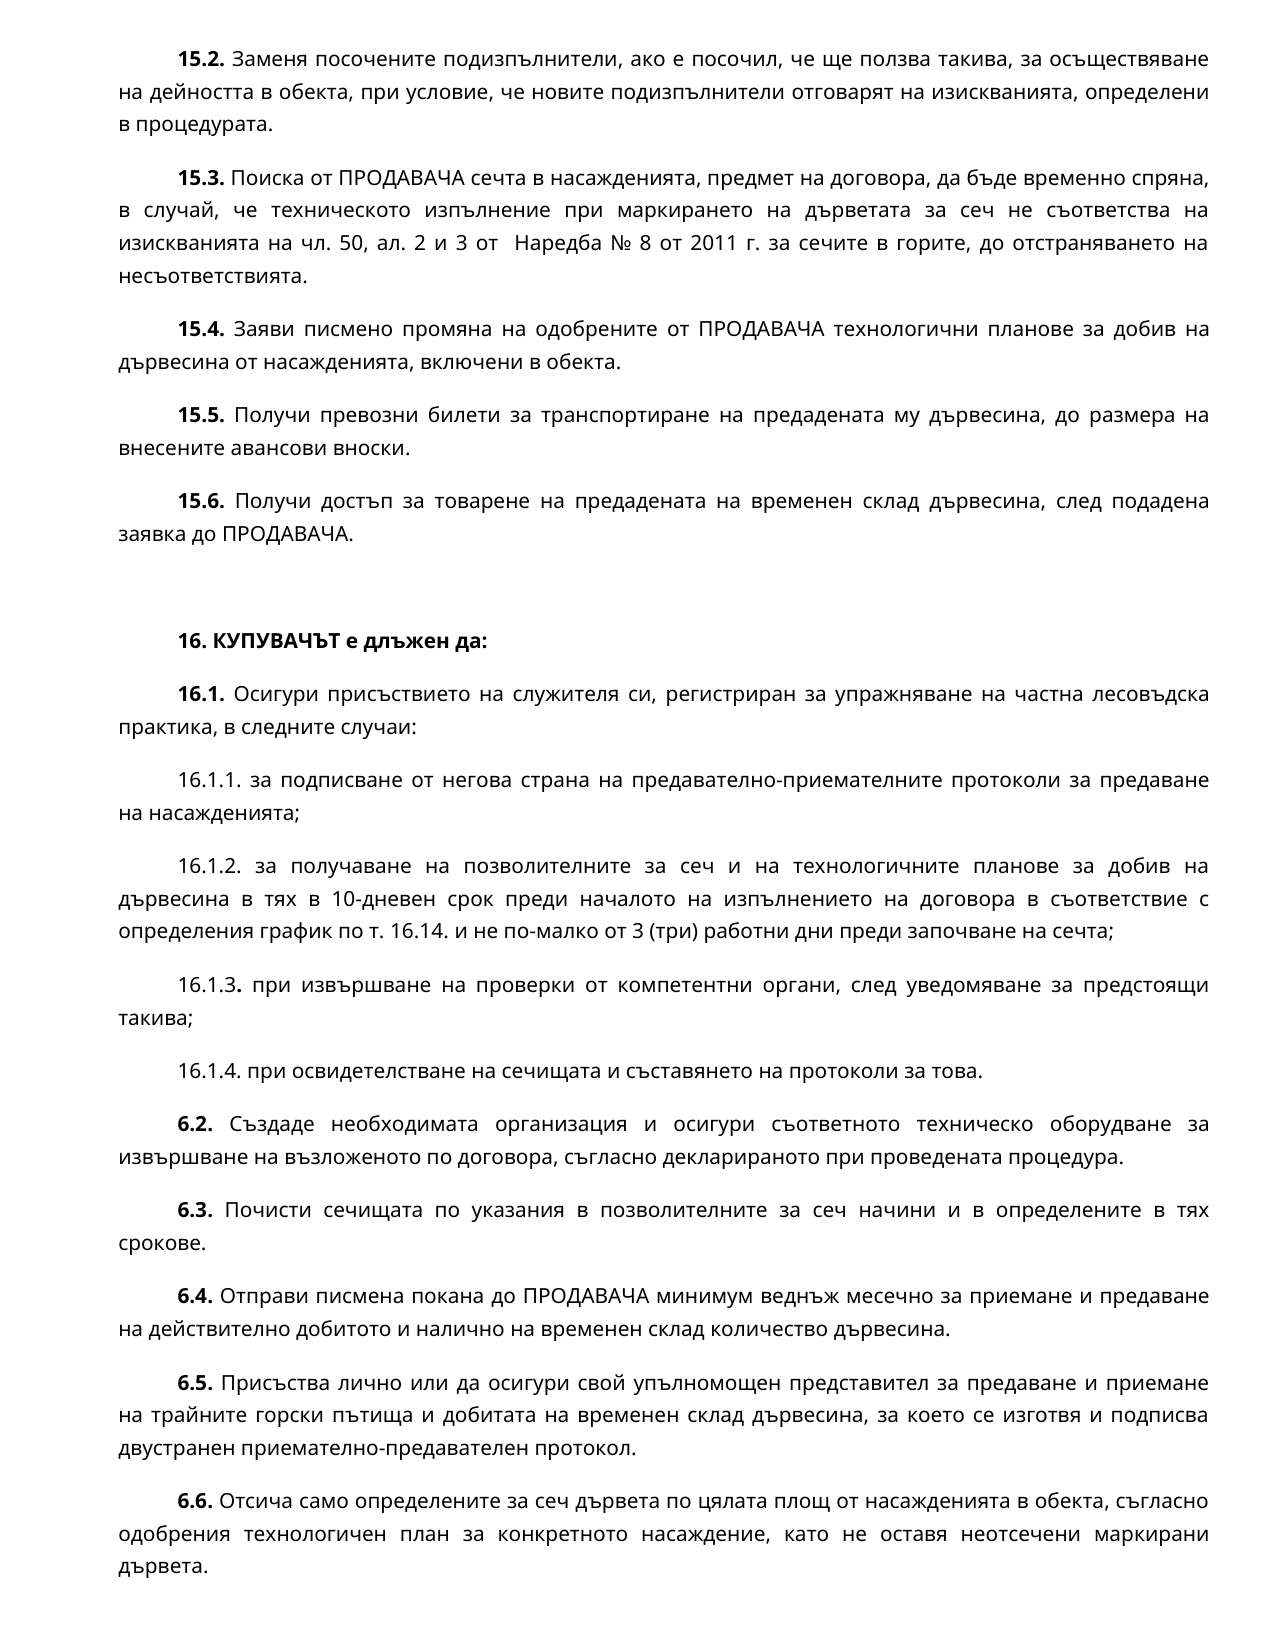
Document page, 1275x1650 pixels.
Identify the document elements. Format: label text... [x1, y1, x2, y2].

text 15.2. Заменя посочените подизпълнители, ако е посочил, че ще ползва такива, за осъществяване на дейността в обекта, при условие, че новите подизпълнители отговарят на изискванията, определени в процедурата. [118, 44, 1211, 138]
text 16.1.3. при извършване на проверки от компетентни органи, след уведомяване за предстоящи такива; [118, 970, 1211, 1031]
text 15.5. Получи превозни билети за транспортиране на предадената му дървесина, до размера на внесените авансови вноски. [118, 400, 1211, 461]
text 16.1.4. при освидетелстване на сечищата и съставянето на протоколи за това. [118, 1056, 1211, 1084]
text 15.4. Заяви писмено промяна на одобрените от ПРОДАВАЧА технологични планове за добив на дървесина от насажденията, включени в обекта. [118, 314, 1211, 375]
text 15.3. Поиска от ПРОДАВАЧА сечта в насажденията, предмет на договора, да бъде временно спряна, в случай, че техническото изпълнение при маркирането на дърветата за сеч не съответства на изискванията на чл. 50, ал. 2 и 3 от Наредба № 8 от 2011 г. за сечите в горите, до отстраняването на несъответствията. [118, 163, 1211, 289]
text 16.1. Осигури присъствието на служителя си, регистриран за упражняване на частна лесовъдска практика, в следните случаи: [118, 679, 1211, 740]
text 6.4. Отправи писмена покана до ПРОДАВАЧА минимум веднъж месечно за приемане и предаване на действително добитото и налично на временен склад количество дървесина. [118, 1282, 1211, 1343]
text 15.6. Получи достъп за товарене на предадената на временен склад дървесина, след подадена заявка до ПРОДАВАЧА. [118, 486, 1211, 547]
text 6.6. Отсича само определените за сеч дървета по цялата площ от насажденията в обекта, съгласно одобрения технологичен план за конкретното насаждение, като не оставя неотсечени маркирани дървета. [118, 1486, 1211, 1580]
text 6.5. Присъства лично или да осигури свой упълномощен представител за предаване и приемане на трайните горски пътища и добитата на временен склад дървесина, за което се изготвя и подписва двустранен приемателно-предавателен протокол. [118, 1368, 1211, 1461]
text 16.1.1. за подписване от негова страна на предавателно-приемателните протоколи за предаване на насажденията; [118, 765, 1211, 826]
text 16.1.2. за получаване на позволителните за сеч и на технологичните планове за добив на дървесина в тях в 10-дневен срок преди началото на изпълнението на договора в съответствие с определения график по т. 16.14. и не по-малко от 3 (три) работни дни преди започване на сечта; [118, 851, 1211, 945]
text 16. КУПУВАЧЪТ e длъжен да: [118, 626, 1211, 654]
text 6.3. Почисти сечищата по указания в позволителните за сеч начини и в определените в тях срокове. [118, 1196, 1211, 1257]
text 6.2. Създаде необходимата организация и осигури съответното техническо оборудване за извършване на възложеното по договора, съгласно декларираното при проведената процедура. [118, 1109, 1211, 1171]
